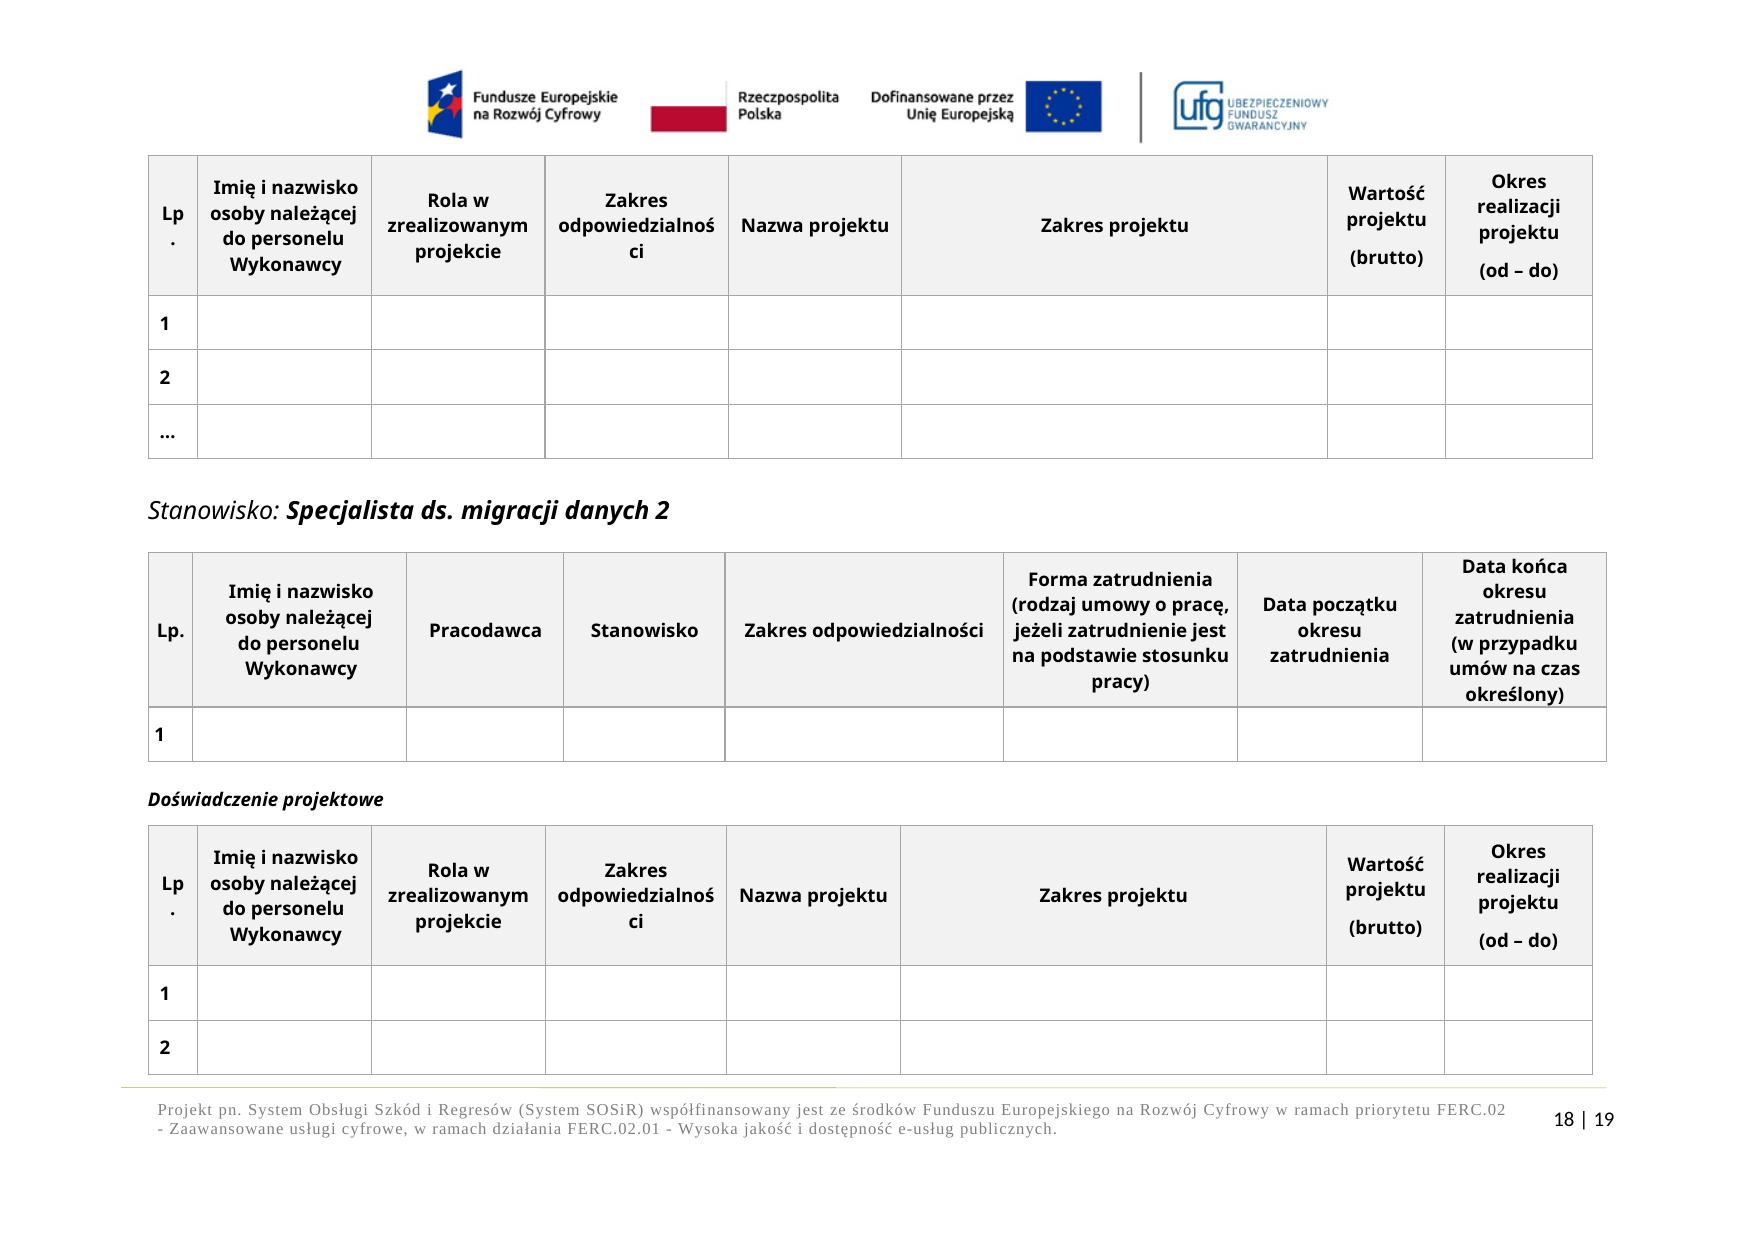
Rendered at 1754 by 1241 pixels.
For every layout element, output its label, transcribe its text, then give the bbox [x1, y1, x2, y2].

table_cell [729, 350, 901, 403]
table_cell 1 [149, 296, 197, 349]
table_cell [198, 296, 371, 349]
table_cell [1445, 966, 1592, 1019]
table_header Zakres odpowiedzialności [546, 156, 728, 295]
table_cell [1328, 296, 1445, 349]
table_cell 1 [149, 966, 197, 1019]
table_cell [1327, 966, 1444, 1019]
table_cell [198, 405, 371, 458]
table_header Okres realizacji projektu (od – do) [1445, 826, 1592, 965]
table_cell [901, 966, 1326, 1019]
table_cell [1328, 350, 1445, 403]
table_cell [372, 350, 544, 403]
picture [399, 59, 1355, 155]
table_header Nazwa projektu [729, 156, 901, 295]
table_header Stanowisko [564, 553, 724, 706]
table_cell [372, 1021, 545, 1074]
table_cell [1446, 405, 1592, 458]
table_cell [729, 405, 901, 458]
table_cell [546, 405, 728, 458]
table_cell [193, 708, 406, 761]
table_header Zakres odpowiedzialności [726, 553, 1003, 706]
table_header Data początku okresu zatrudnienia [1238, 553, 1422, 706]
table_header Lp. [149, 156, 197, 295]
table_cell [902, 296, 1327, 349]
table_header Nazwa projektu [727, 826, 900, 965]
table_header Zakres projektu [902, 156, 1327, 295]
table_cell [546, 296, 728, 349]
table_cell [726, 708, 1003, 761]
table_cell [407, 708, 563, 761]
table_cell [1446, 350, 1592, 403]
text Doświadczenie projektowe [148, 787, 1680, 812]
table_cell [372, 966, 545, 1019]
table_cell [372, 405, 544, 458]
table_header Data końca okresu zatrudnienia (w przypadku umów na czas określony) [1423, 553, 1606, 706]
table_cell 1 [149, 708, 192, 761]
text Stanowisko: Specjalista ds. migracji danych 2 [148, 493, 1606, 527]
table_cell … [149, 405, 197, 458]
table_header Imię i nazwisko osoby należącej do personelu Wykonawcy [193, 553, 406, 706]
table_header Imię i nazwisko osoby należącej do personelu Wykonawcy [198, 826, 371, 965]
table_header Forma zatrudnienia (rodzaj umowy o pracę, jeżeli zatrudnienie jest na podstawie stosunku pracy) [1004, 553, 1237, 706]
table_cell [564, 708, 724, 761]
table_cell [372, 296, 544, 349]
table_header Rola w zrealizowanym projekcie [372, 156, 544, 295]
table_header Wartość projektu (brutto) [1327, 826, 1444, 965]
table_header Lp. [149, 826, 197, 965]
table_cell 2 [149, 350, 197, 403]
table_header Rola w zrealizowanym projekcie [372, 826, 545, 965]
table_cell [727, 966, 900, 1019]
table_cell [1238, 708, 1422, 761]
table_header Okres realizacji projektu (od – do) [1446, 156, 1592, 295]
table_cell [1423, 708, 1606, 761]
table_header Zakres projektu [901, 826, 1326, 965]
table_cell [1004, 708, 1237, 761]
table_cell [727, 1021, 900, 1074]
table_cell [546, 350, 728, 403]
table_header Wartość projektu (brutto) [1328, 156, 1445, 295]
table_cell [546, 966, 726, 1019]
table_header Lp. [149, 553, 192, 706]
table_cell [198, 966, 371, 1019]
table_cell [902, 350, 1327, 403]
table_cell [1445, 1021, 1592, 1074]
table_cell [901, 1021, 1326, 1074]
table_header Pracodawca [407, 553, 563, 706]
table_cell [1328, 405, 1445, 458]
table_cell [198, 1021, 371, 1074]
table_cell 2 [149, 1021, 197, 1074]
table_cell [198, 350, 371, 403]
table_cell [902, 405, 1327, 458]
table_header Imię i nazwisko osoby należącej do personelu Wykonawcy [198, 156, 371, 295]
table_header Zakres odpowiedzialności [546, 826, 726, 965]
table_cell [1327, 1021, 1444, 1074]
table_cell [546, 1021, 726, 1074]
table_cell [729, 296, 901, 349]
table_cell [1446, 296, 1592, 349]
